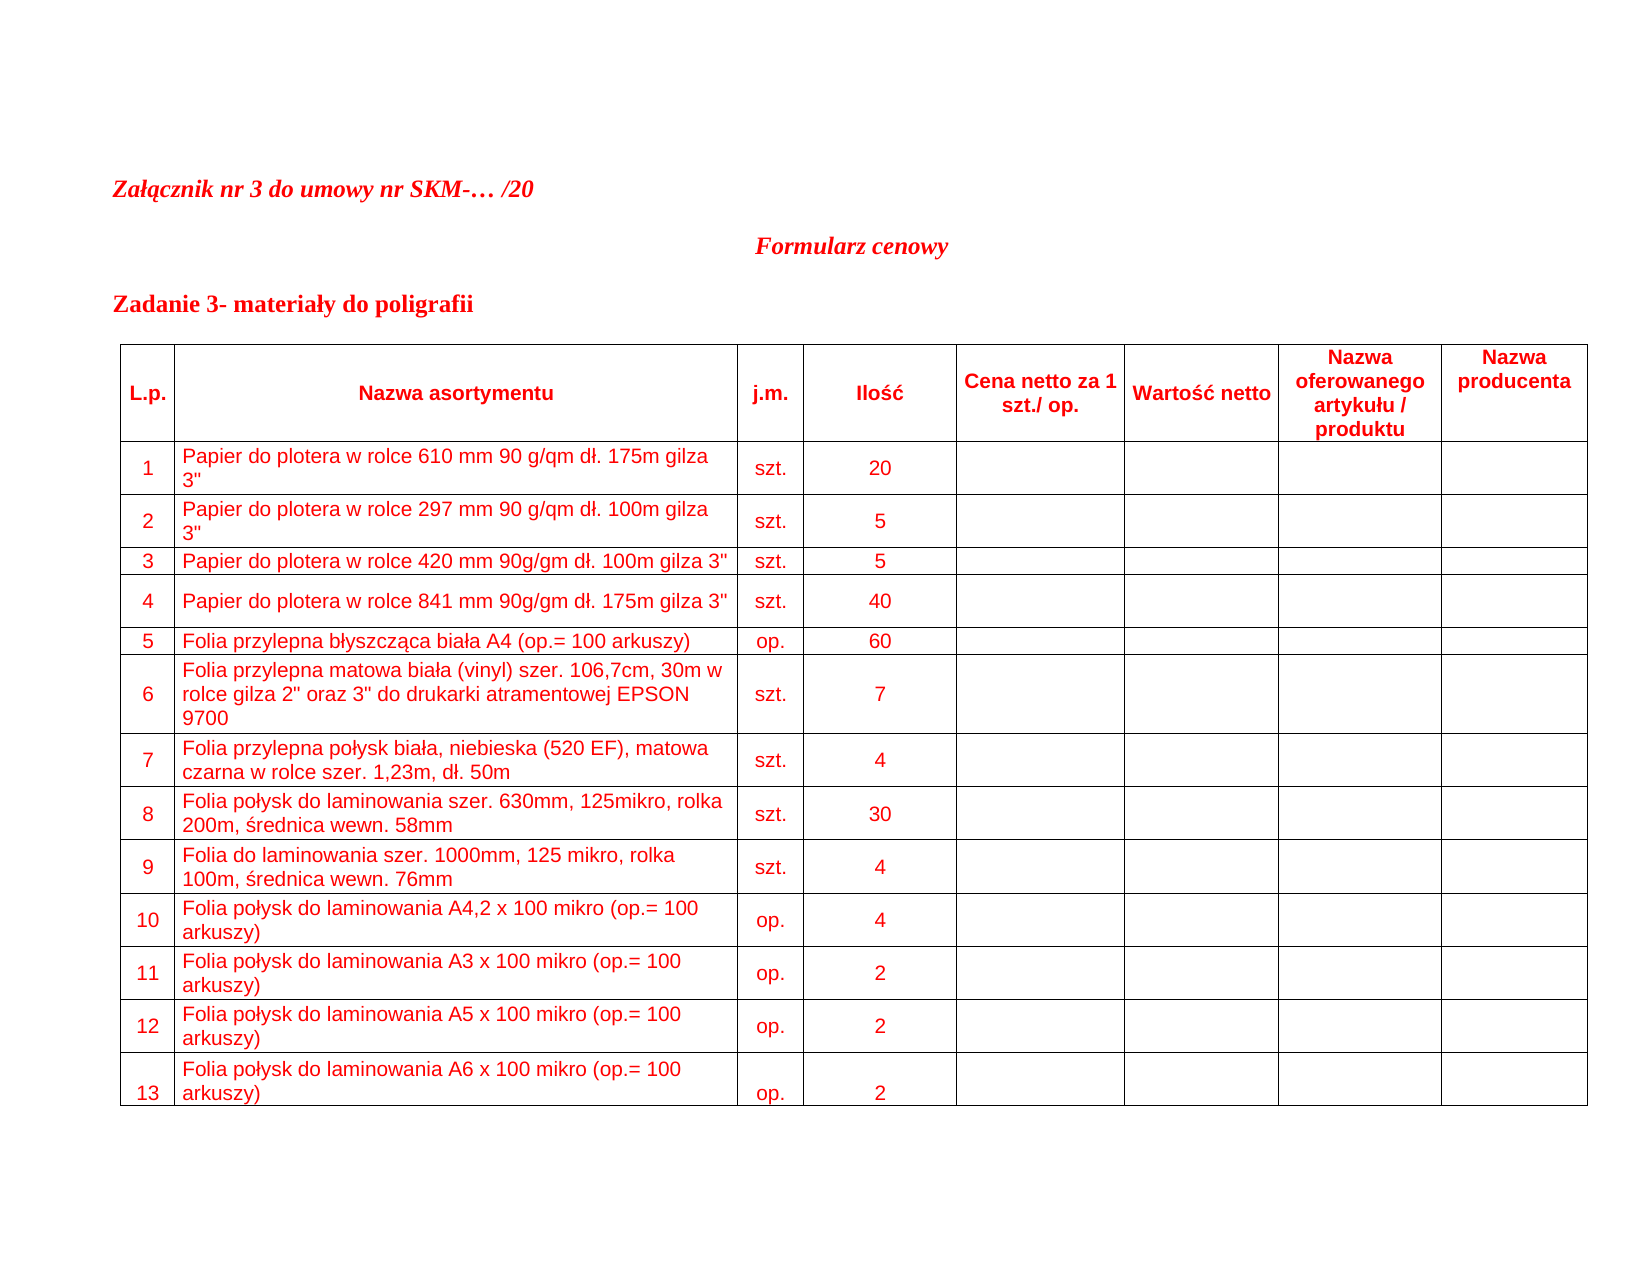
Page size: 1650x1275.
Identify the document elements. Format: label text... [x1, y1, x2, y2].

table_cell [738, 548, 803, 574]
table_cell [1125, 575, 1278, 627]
text Załącznik nr 3 do umowy nr SKM-… /20 [112, 174, 1591, 203]
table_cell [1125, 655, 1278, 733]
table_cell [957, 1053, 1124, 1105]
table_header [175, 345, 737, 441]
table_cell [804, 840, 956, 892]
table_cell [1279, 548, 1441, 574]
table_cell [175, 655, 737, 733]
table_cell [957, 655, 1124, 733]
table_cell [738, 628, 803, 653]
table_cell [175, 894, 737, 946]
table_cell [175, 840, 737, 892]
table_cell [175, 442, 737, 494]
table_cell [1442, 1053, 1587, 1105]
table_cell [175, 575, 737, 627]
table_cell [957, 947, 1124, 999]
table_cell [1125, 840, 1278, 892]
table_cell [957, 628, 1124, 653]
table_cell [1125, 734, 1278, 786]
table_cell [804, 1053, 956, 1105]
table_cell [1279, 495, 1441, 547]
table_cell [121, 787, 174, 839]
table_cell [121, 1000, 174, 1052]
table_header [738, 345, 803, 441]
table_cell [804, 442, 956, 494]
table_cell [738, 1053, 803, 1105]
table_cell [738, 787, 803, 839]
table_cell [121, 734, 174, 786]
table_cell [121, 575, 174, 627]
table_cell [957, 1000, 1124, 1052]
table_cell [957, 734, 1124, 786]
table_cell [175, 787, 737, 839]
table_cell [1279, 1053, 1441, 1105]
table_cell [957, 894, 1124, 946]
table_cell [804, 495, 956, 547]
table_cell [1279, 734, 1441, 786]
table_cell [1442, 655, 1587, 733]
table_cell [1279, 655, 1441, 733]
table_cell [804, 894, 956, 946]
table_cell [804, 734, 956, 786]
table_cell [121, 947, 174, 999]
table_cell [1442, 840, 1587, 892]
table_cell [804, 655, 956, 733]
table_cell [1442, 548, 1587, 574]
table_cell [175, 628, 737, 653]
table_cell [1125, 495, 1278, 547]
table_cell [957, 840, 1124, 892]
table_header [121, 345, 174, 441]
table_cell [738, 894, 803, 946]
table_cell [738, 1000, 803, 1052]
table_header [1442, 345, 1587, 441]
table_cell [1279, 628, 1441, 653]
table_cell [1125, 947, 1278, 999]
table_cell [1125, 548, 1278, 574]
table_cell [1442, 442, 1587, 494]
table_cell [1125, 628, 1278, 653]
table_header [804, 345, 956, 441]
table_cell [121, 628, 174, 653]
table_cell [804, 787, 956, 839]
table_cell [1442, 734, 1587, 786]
text Zadanie 3- materiały do poligrafii [112, 289, 1591, 318]
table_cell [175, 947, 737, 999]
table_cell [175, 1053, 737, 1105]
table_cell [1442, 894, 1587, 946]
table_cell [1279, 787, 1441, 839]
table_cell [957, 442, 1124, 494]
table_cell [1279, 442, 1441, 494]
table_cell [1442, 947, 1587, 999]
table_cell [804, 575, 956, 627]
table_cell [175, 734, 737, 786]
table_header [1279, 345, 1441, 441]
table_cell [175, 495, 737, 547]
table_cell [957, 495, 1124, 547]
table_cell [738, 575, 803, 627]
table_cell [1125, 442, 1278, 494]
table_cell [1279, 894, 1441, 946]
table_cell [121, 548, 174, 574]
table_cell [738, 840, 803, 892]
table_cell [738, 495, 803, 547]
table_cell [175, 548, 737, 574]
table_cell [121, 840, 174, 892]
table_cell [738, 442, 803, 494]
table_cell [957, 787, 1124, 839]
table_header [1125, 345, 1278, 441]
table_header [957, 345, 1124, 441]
text Formularz cenowy [112, 231, 1591, 260]
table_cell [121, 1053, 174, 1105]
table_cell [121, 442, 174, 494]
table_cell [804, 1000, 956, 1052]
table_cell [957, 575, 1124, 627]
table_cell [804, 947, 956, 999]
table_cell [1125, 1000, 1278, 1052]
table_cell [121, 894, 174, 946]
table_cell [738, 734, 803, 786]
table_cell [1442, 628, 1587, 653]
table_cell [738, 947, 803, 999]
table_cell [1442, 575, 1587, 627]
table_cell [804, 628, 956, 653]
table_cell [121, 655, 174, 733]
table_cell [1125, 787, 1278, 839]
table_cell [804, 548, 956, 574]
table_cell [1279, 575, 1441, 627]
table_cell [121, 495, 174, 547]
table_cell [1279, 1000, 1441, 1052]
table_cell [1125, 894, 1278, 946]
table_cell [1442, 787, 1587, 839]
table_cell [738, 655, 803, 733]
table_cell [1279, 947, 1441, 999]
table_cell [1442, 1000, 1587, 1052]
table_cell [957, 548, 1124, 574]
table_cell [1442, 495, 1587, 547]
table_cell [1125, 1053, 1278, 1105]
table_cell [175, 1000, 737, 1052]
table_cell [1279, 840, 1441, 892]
